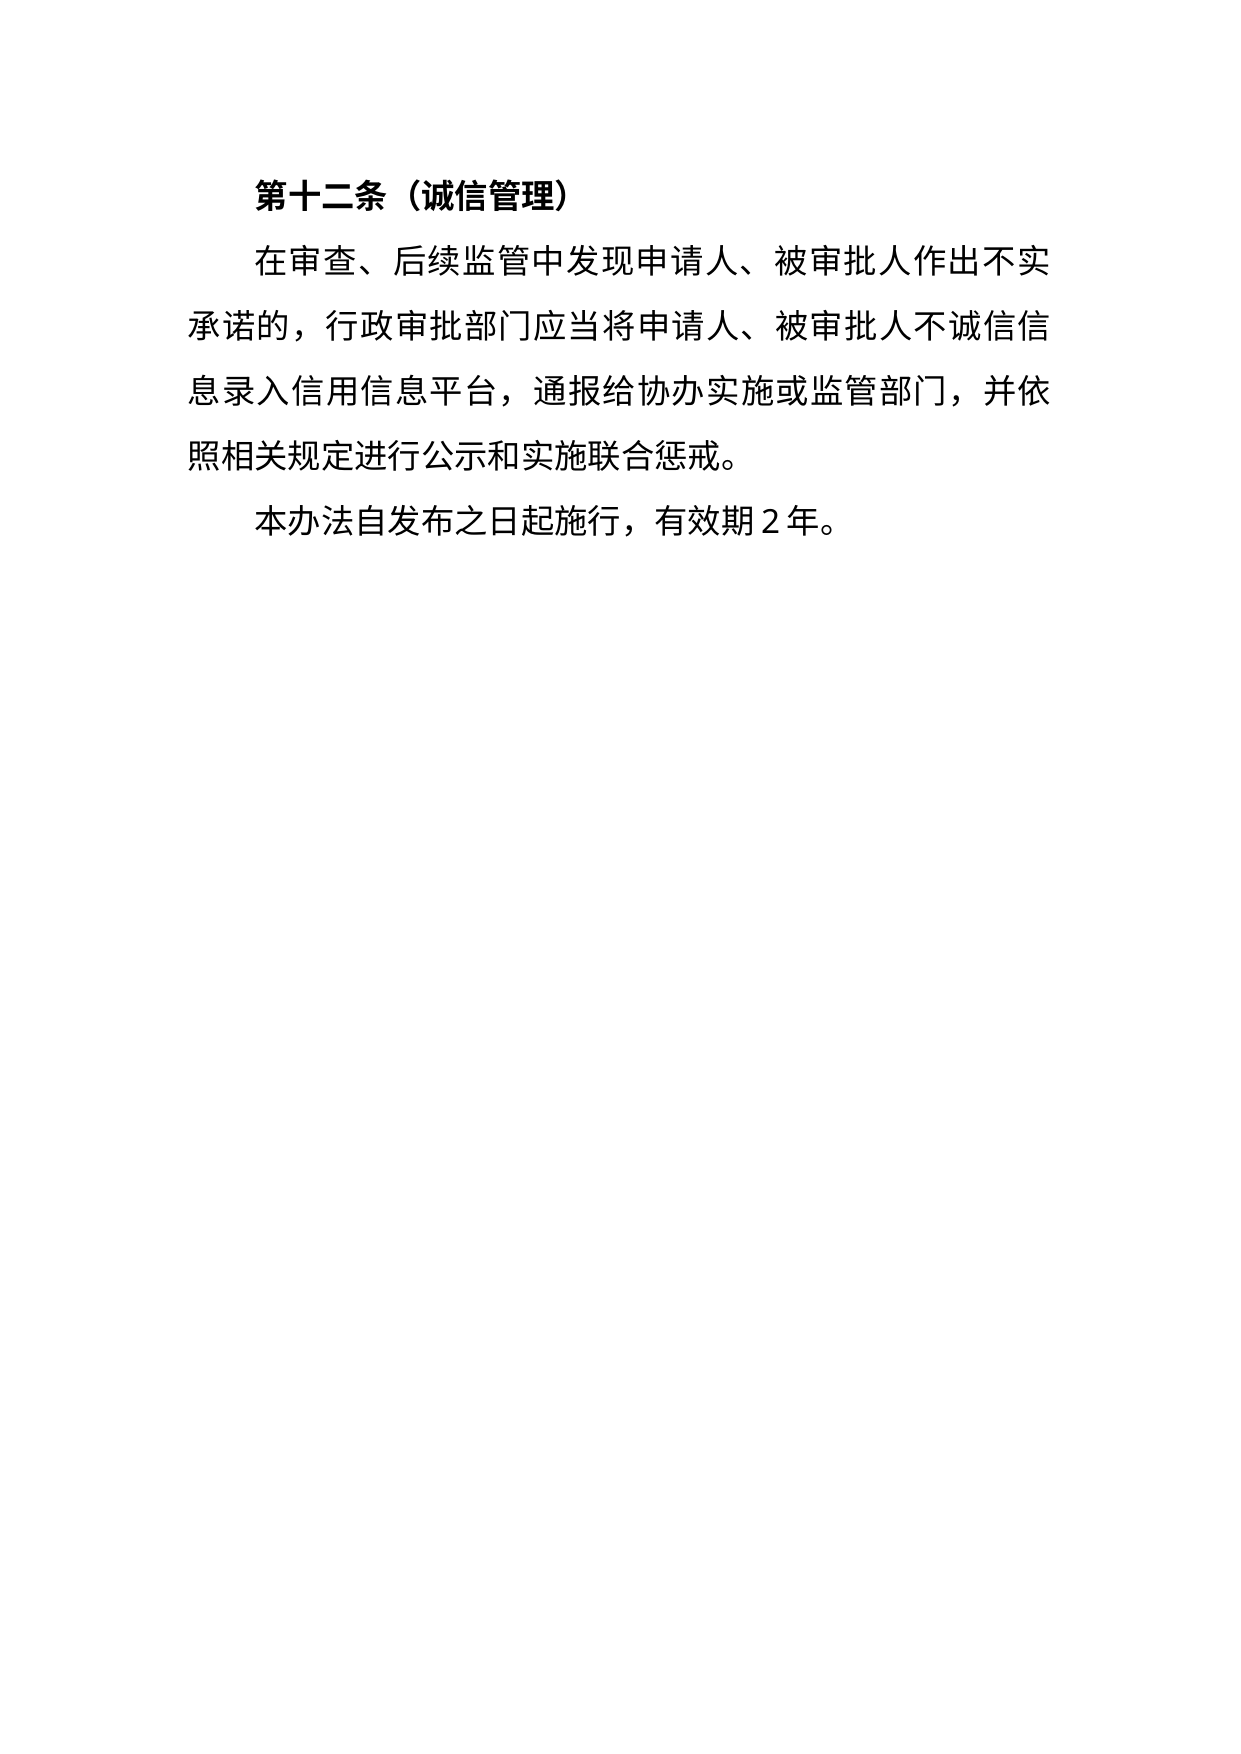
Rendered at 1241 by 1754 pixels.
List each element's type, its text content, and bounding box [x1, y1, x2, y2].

text 在审查、后续监管中发现申请人、被审批人作出不实承诺的，行政审批部门应当将申请人、被审批人不诚信信息录入信用信息平台，通报给协办实施或监管部门，并依照相关规定进行公示和实施联合惩戒。 [187, 227, 1053, 487]
text 第十二条（诚信管理） [187, 162, 1053, 227]
text 本办法自发布之日起施行，有效期2年。 [187, 487, 1053, 552]
